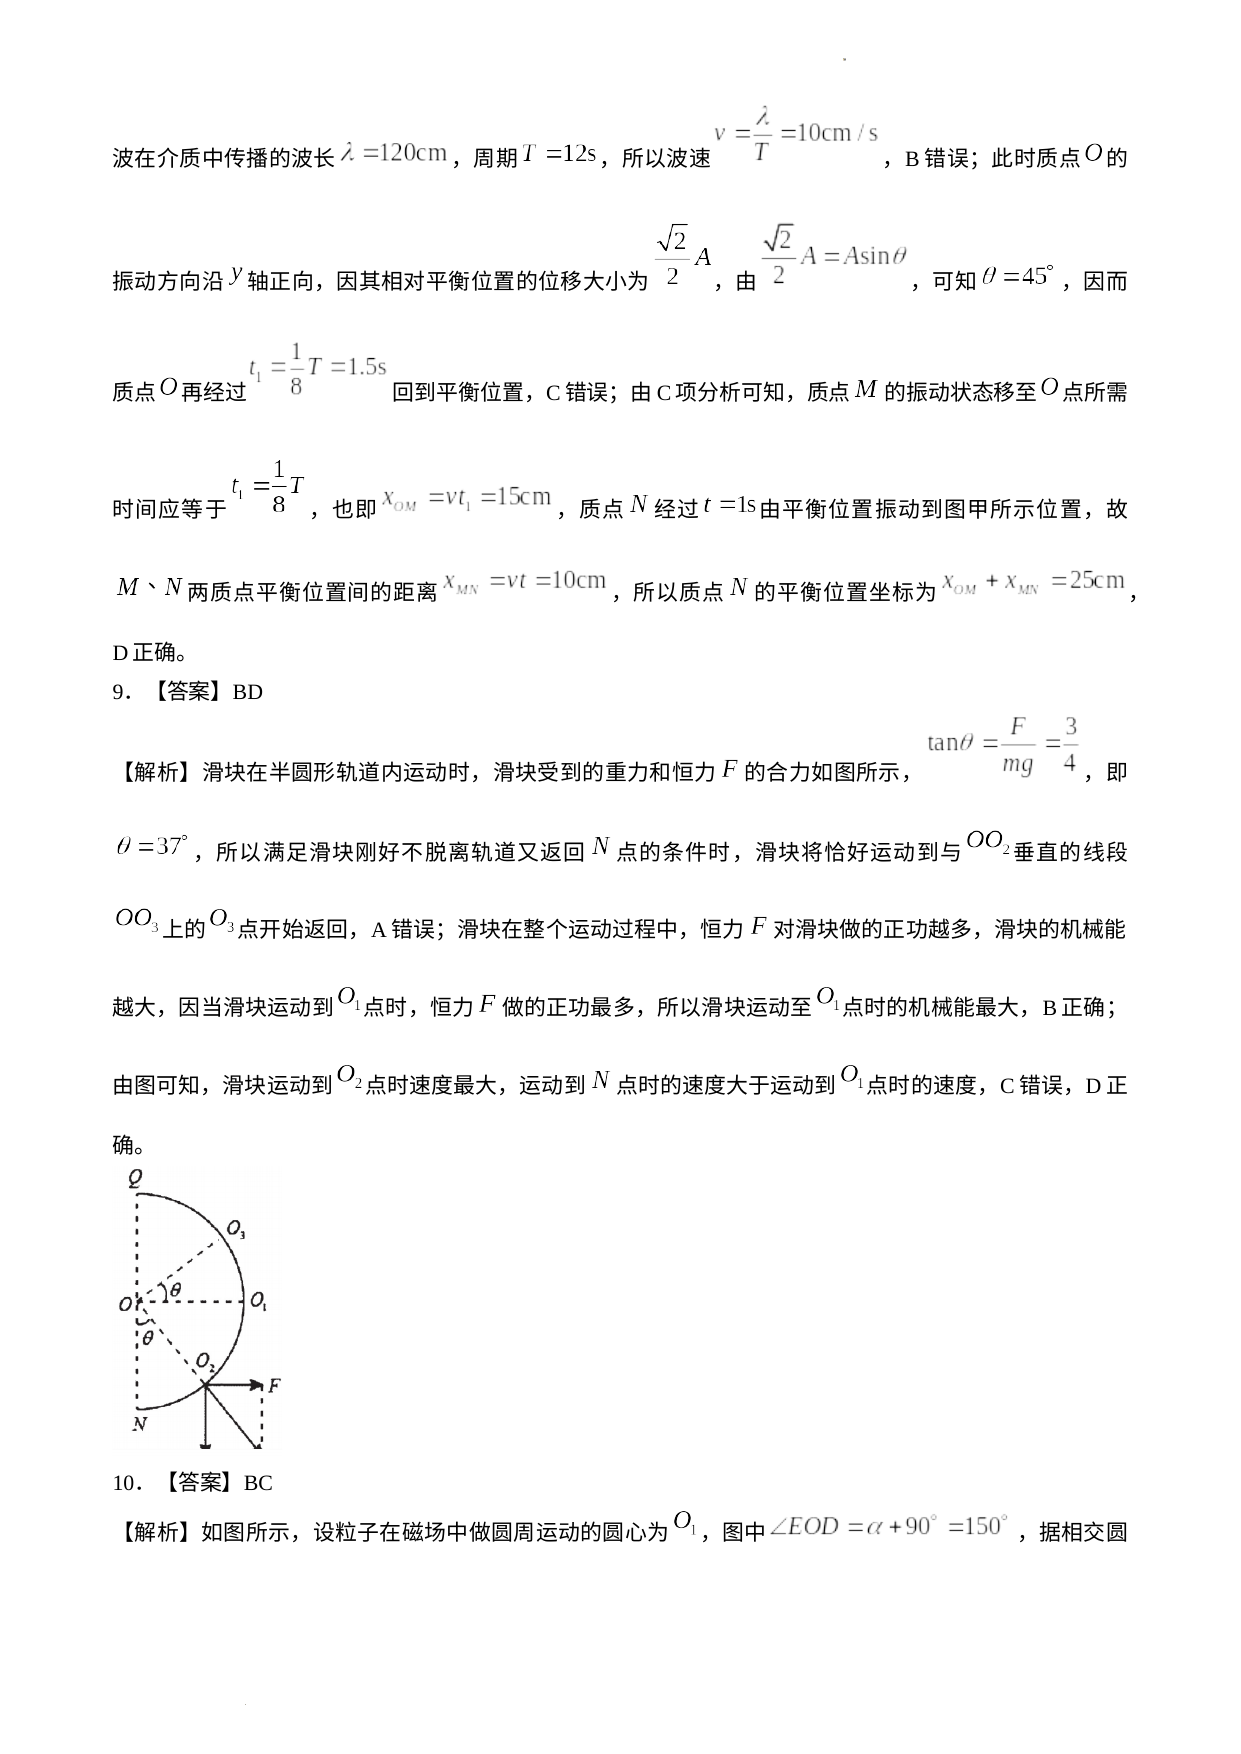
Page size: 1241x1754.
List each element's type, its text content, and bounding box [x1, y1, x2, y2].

text 9．【答案】BD [112, 673, 1128, 706]
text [112, 102, 1128, 667]
text 10．【答案】BC [112, 1464, 1128, 1497]
text 【解析】滑块在半圆形轨道内运动时，滑块受到的重力和恒力的合力如图所示，，即，所以满足滑块刚好不脱离轨道又返回点的条件时，滑块将恰好运动到与垂直的线段上的点开始返回，A错误；滑块在整个运动过程中，恒力对滑块做的正功越多，滑块的机械能越大，因当滑块运动到点时，恒力做的正功最多，所以滑块运动至点时的机械能最大，B正确；由图可知，滑块运动到点时速度最大，运动到点时的速度大于运动到点时的速度，C错误，D正确。 [112, 712, 1128, 1160]
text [112, 1503, 1128, 1568]
picture [112, 1166, 283, 1456]
